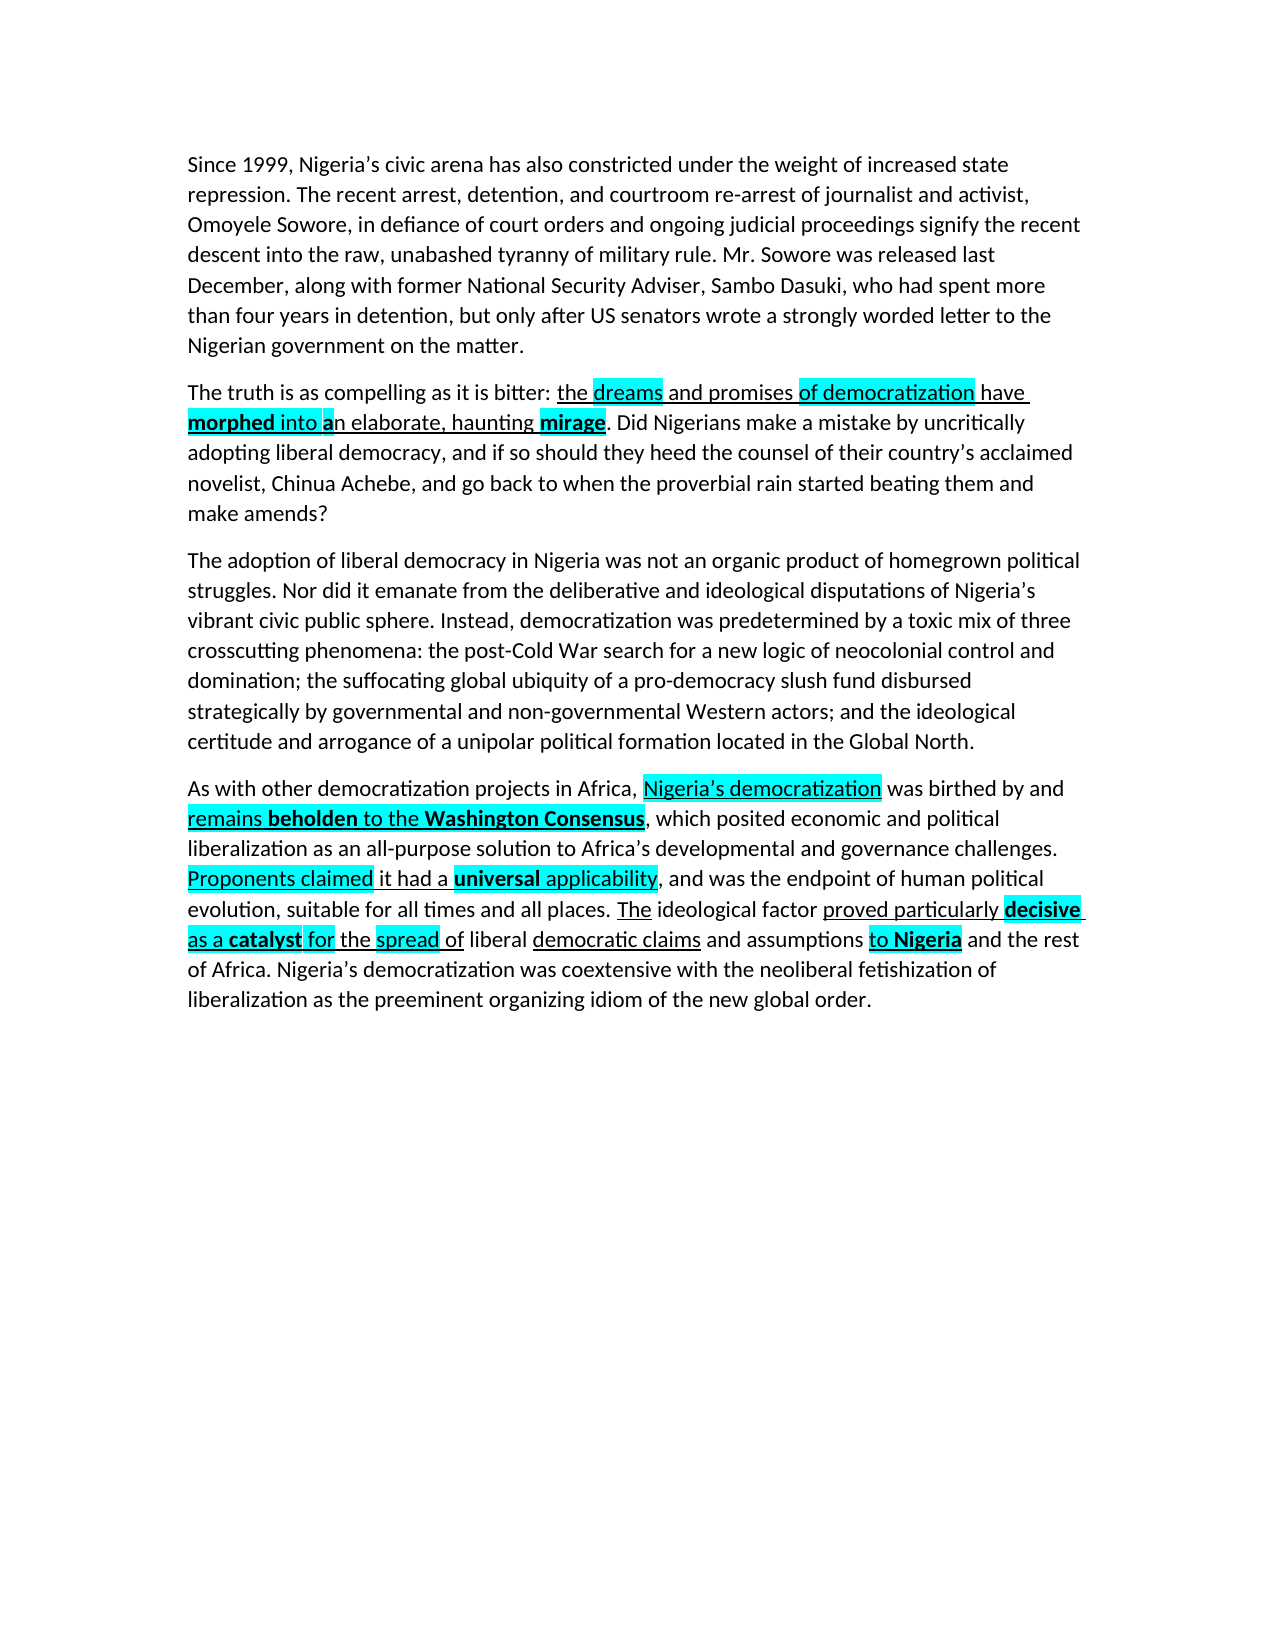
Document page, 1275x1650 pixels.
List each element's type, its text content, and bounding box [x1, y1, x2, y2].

text Since 1999, Nigeria’s civic arena has also constricted under the weight of increased state repression. The recent arrest, detention, and courtroom re-arrest of journalist and activist, Omoyele Sowore, in defiance of court orders and ongoing judicial proceedings signify the recent descent into the raw, unabashed tyranny of military rule. Mr. Sowore was released last December, along with former National Security Adviser, Sambo Dasuki, who had spent more than four years in detention, but only after US senators wrote a strongly worded letter to the Nigerian government on the matter. [187, 150, 1087, 359]
text The adoption of liberal democracy in Nigeria was not an organic product of homegrown political struggles. Nor did it emanate from the deliberative and ideological disputations of Nigeria’s vibrant civic public sphere. Instead, democratization was predetermined by a toxic mix of three crosscutting phenomena: the post-Cold War search for a new logic of neocolonial control and domination; the suffocating global ubiquity of a pro-democracy slush fund disbursed strategically by governmental and non-governmental Western actors; and the ideological certitude and arrogance of a unipolar political formation located in the Global North. [187, 546, 1087, 755]
text The truth is as compelling as it is bitter: the dreams and promises of democratization have morphed into an elaborate, haunting mirage. Did Nigerians make a mistake by uncritically adopting liberal democracy, and if so should they heed the counsel of their country’s acclaimed novelist, Chinua Achebe, and go back to when the proverbial rain started beating them and make amends? [187, 378, 1087, 527]
text As with other democratization projects in Africa, Nigeria’s democratization was birthed by and remains beholden to the Washington Consensus, which posited economic and political liberalization as an all-purpose solution to Africa’s developmental and governance challenges. Proponents claimed it had a universal applicability, and was the endpoint of human political evolution, suitable for all times and all places. The ideological factor proved particularly decisive as a catalyst for the spread of liberal democratic claims and assumptions to Nigeria and the rest of Africa. Nigeria’s democratization was coextensive with the neoliberal fetishization of liberalization as the preeminent organizing idiom of the new global order. [187, 774, 1087, 1013]
